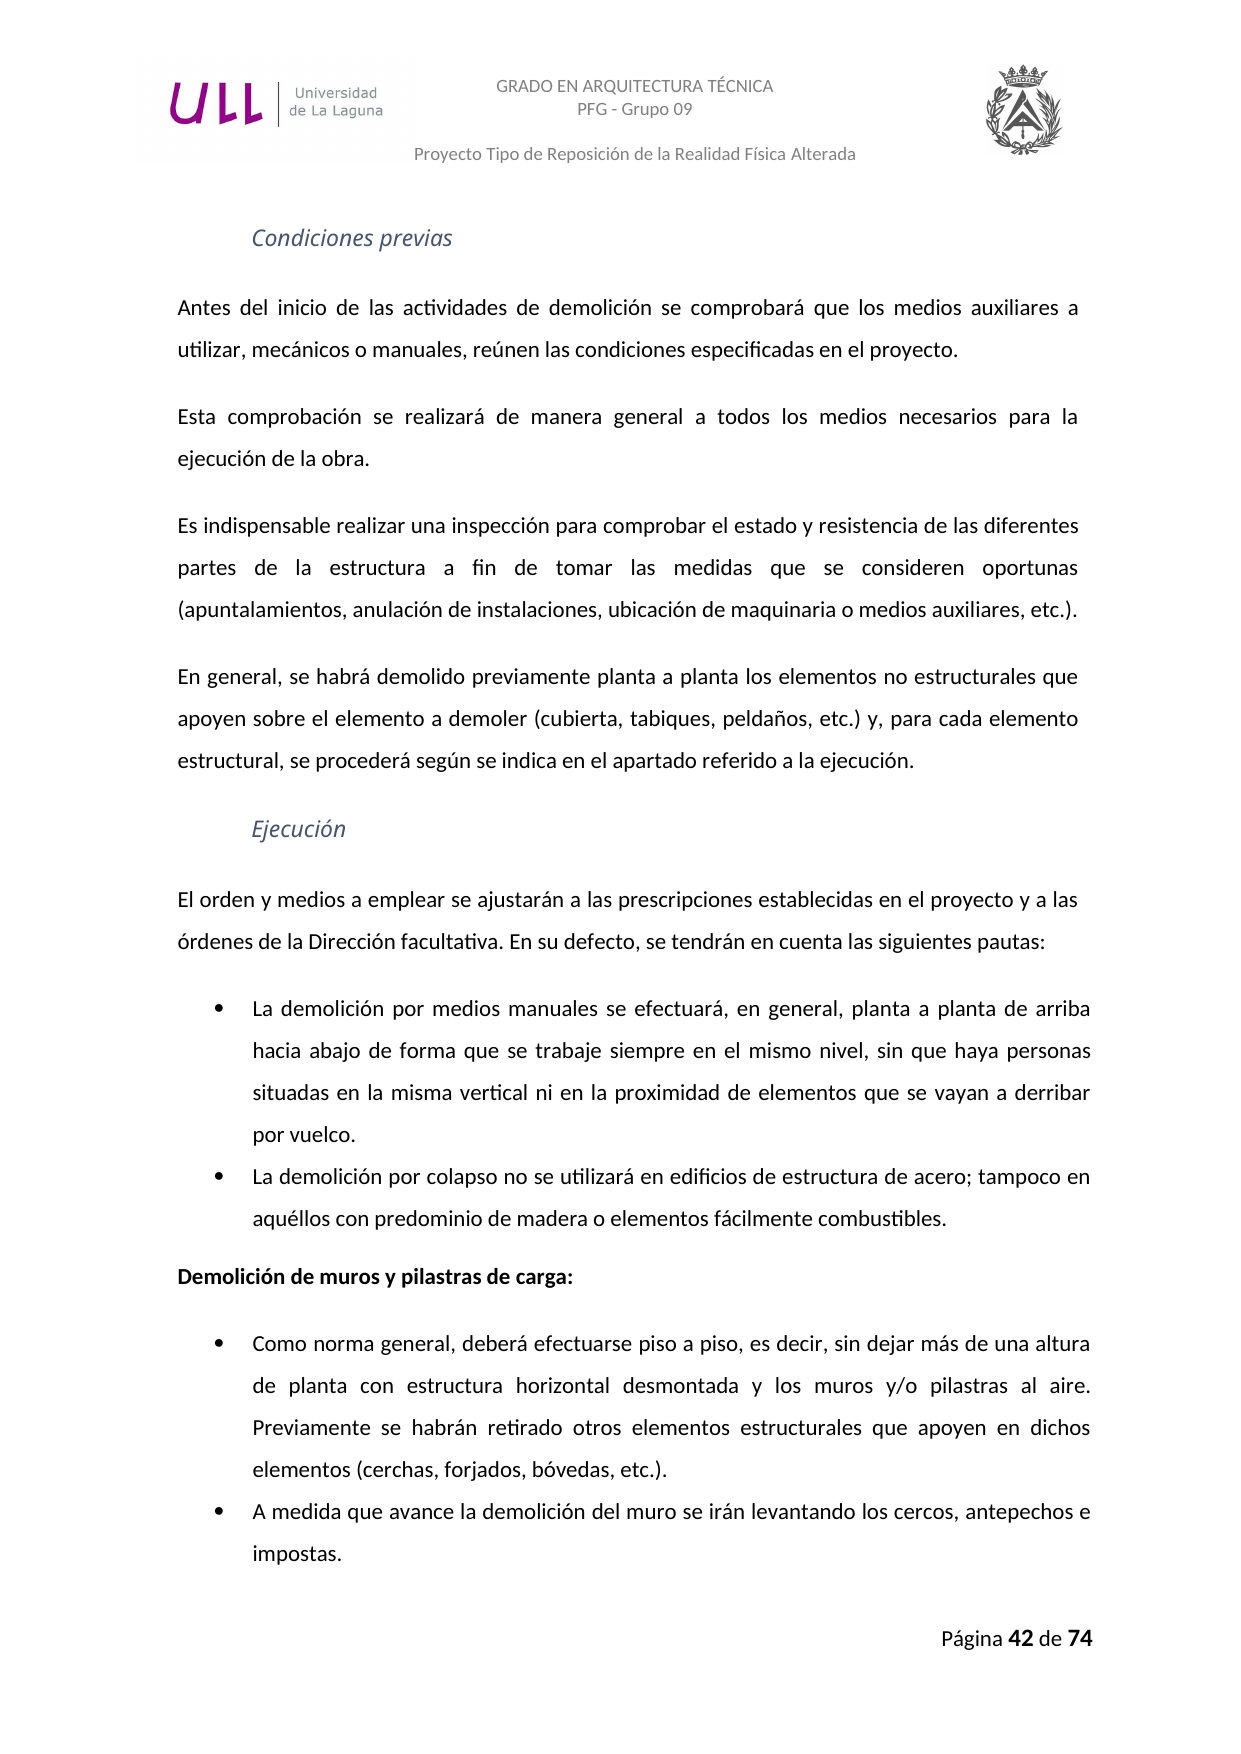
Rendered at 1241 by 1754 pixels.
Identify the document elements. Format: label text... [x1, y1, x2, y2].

text Antes del inicio de las actividades de demolición se comprobará que los medios auxiliares a utilizar, mecánicos o manuales, reúnen las condiciones especificadas en el proyecto. [177, 293, 1080, 363]
text Ejecución [177, 813, 1080, 844]
text En general, se habrá demolido previamente planta a planta los elementos no estructurales que apoyen sobre el elemento a demoler (cubierta, tabiques, peldaños, etc.) y, para cada elemento estructural, se procederá según se indica en el apartado referido a la ejecución. [177, 662, 1080, 774]
text Esta comprobación se realizará de manera general a todos los medios necesarios para la ejecución de la obra. [177, 402, 1080, 472]
picture [986, 64, 1063, 155]
list Como norma general, deberá efectuarse piso a piso, es decir, sin dejar más de una altura de planta con estructura horizontal desmontada y los muros y/o pilastras al aire. Previamente se habrán retirado otros elementos estructurales que apoyen en dichos elementos (cerchas, forjados, bóvedas, etc.). [215, 1329, 1092, 1483]
list La demolición por colapso no se utilizará en edificios de estructura de acero; tampoco en aquéllos con predominio de madera o elementos fácilmente combustibles. [215, 1162, 1092, 1232]
picture [135, 49, 417, 164]
text Demolición de muros y pilastras de carga: [177, 1262, 1092, 1291]
list La demolición por medios manuales se efectuará, en general, planta a planta de arriba hacia abajo de forma que se trabaje siempre en el mismo nivel, sin que haya personas situadas en la misma vertical ni en la proximidad de elementos que se vayan a derribar por vuelco. [215, 994, 1092, 1148]
text Es indispensable realizar una inspección para comprobar el estado y resistencia de las diferentes partes de la estructura a fin de tomar las medidas que se consideren oportunas (apuntalamientos, anulación de instalaciones, ubicación de maquinaria o medios auxiliares, etc.). [177, 511, 1080, 623]
text El orden y medios a emplear se ajustarán a las prescripciones establecidas en el proyecto y a las órdenes de la Dirección facultativa. En su defecto, se tendrán en cuenta las siguientes pautas: [177, 885, 1080, 955]
text Condiciones previas [177, 221, 1080, 253]
list A medida que avance la demolición del muro se irán levantando los cercos, antepechos e impostas. [215, 1497, 1092, 1567]
